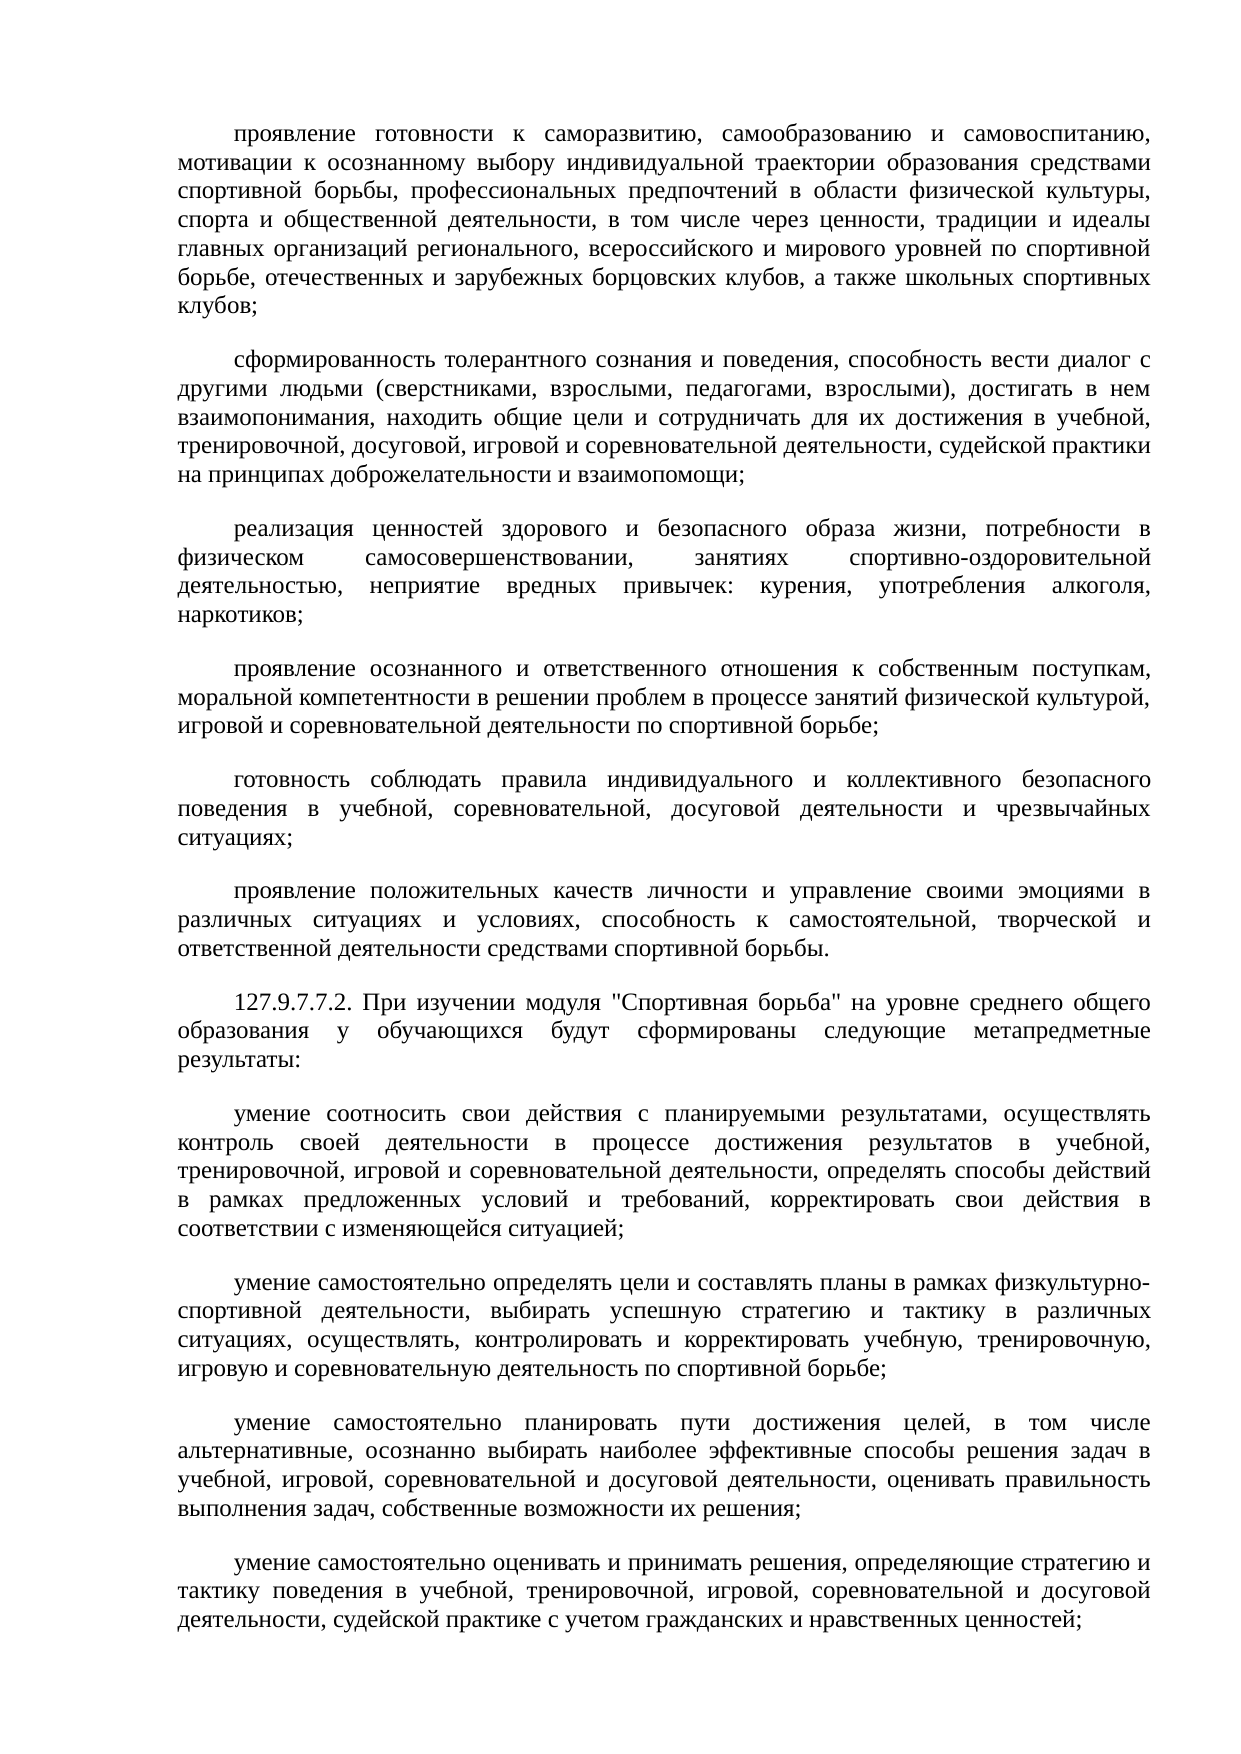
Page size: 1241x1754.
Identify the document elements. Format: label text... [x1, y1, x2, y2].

text сформированность толерантного сознания и поведения, способность вести диалог с другими людьми (сверстниками, взрослыми, педагогами, взрослыми), достигать в нем взаимопонимания, находить общие цели и сотрудничать для их достижения в учебной, тренировочной, досуговой, игровой и соревновательной деятельности, судейской практики на принципах доброжелательности и взаимопомощи; [177, 344, 1152, 488]
text умение самостоятельно определять цели и составлять планы в рамках физкультурно-спортивной деятельности, выбирать успешную стратегию и тактику в различных ситуациях, осуществлять, контролировать и корректировать учебную, тренировочную, игровую и соревновательную деятельность по спортивной борьбе; [177, 1267, 1152, 1382]
text готовность соблюдать правила индивидуального и коллективного безопасного поведения в учебной, соревновательной, досуговой деятельности и чрезвычайных ситуациях; [177, 764, 1152, 851]
text проявление положительных качеств личности и управление своими эмоциями в различных ситуациях и условиях, способность к самостоятельной, творческой и ответственной деятельности средствами спортивной борьбы. [177, 876, 1152, 962]
text проявление готовности к саморазвитию, самообразованию и самовоспитанию, мотивации к осознанному выбору индивидуальной траектории образования средствами спортивной борьбы, профессиональных предпочтений в области физической культуры, спорта и общественной деятельности, в том числе через ценности, традиции и идеалы главных организаций регионального, всероссийского и мирового уровней по спортивной борьбе, отечественных и зарубежных борцовских клубов, а также школьных спортивных клубов; [177, 118, 1152, 319]
text 127.9.7.7.2. При изучении модуля "Спортивная борьба" на уровне среднего общего образования у обучающихся будут сформированы следующие метапредметные результаты: [177, 987, 1152, 1073]
text реализация ценностей здорового и безопасного образа жизни, потребности в физическом самосовершенствовании, занятиях спортивно-оздоровительной деятельностью, неприятие вредных привычек: курения, употребления алкоголя, наркотиков; [177, 513, 1152, 628]
text проявление осознанного и ответственного отношения к собственным поступкам, моральной компетентности в решении проблем в процессе занятий физической культурой, игровой и соревновательной деятельности по спортивной борьбе; [177, 653, 1152, 739]
text умение самостоятельно планировать пути достижения целей, в том числе альтернативные, осознанно выбирать наиболее эффективные способы решения задач в учебной, игровой, соревновательной и досуговой деятельности, оценивать правильность выполнения задач, собственные возможности их решения; [177, 1407, 1152, 1522]
text умение соотносить свои действия с планируемыми результатами, осуществлять контроль своей деятельности в процессе достижения результатов в учебной, тренировочной, игровой и соревновательной деятельности, определять способы действий в рамках предложенных условий и требований, корректировать свои действия в соответствии с изменяющейся ситуацией; [177, 1098, 1152, 1242]
text умение самостоятельно оценивать и принимать решения, определяющие стратегию и тактику поведения в учебной, тренировочной, игровой, соревновательной и досуговой деятельности, судейской практике с учетом гражданских и нравственных ценностей; [177, 1547, 1152, 1633]
